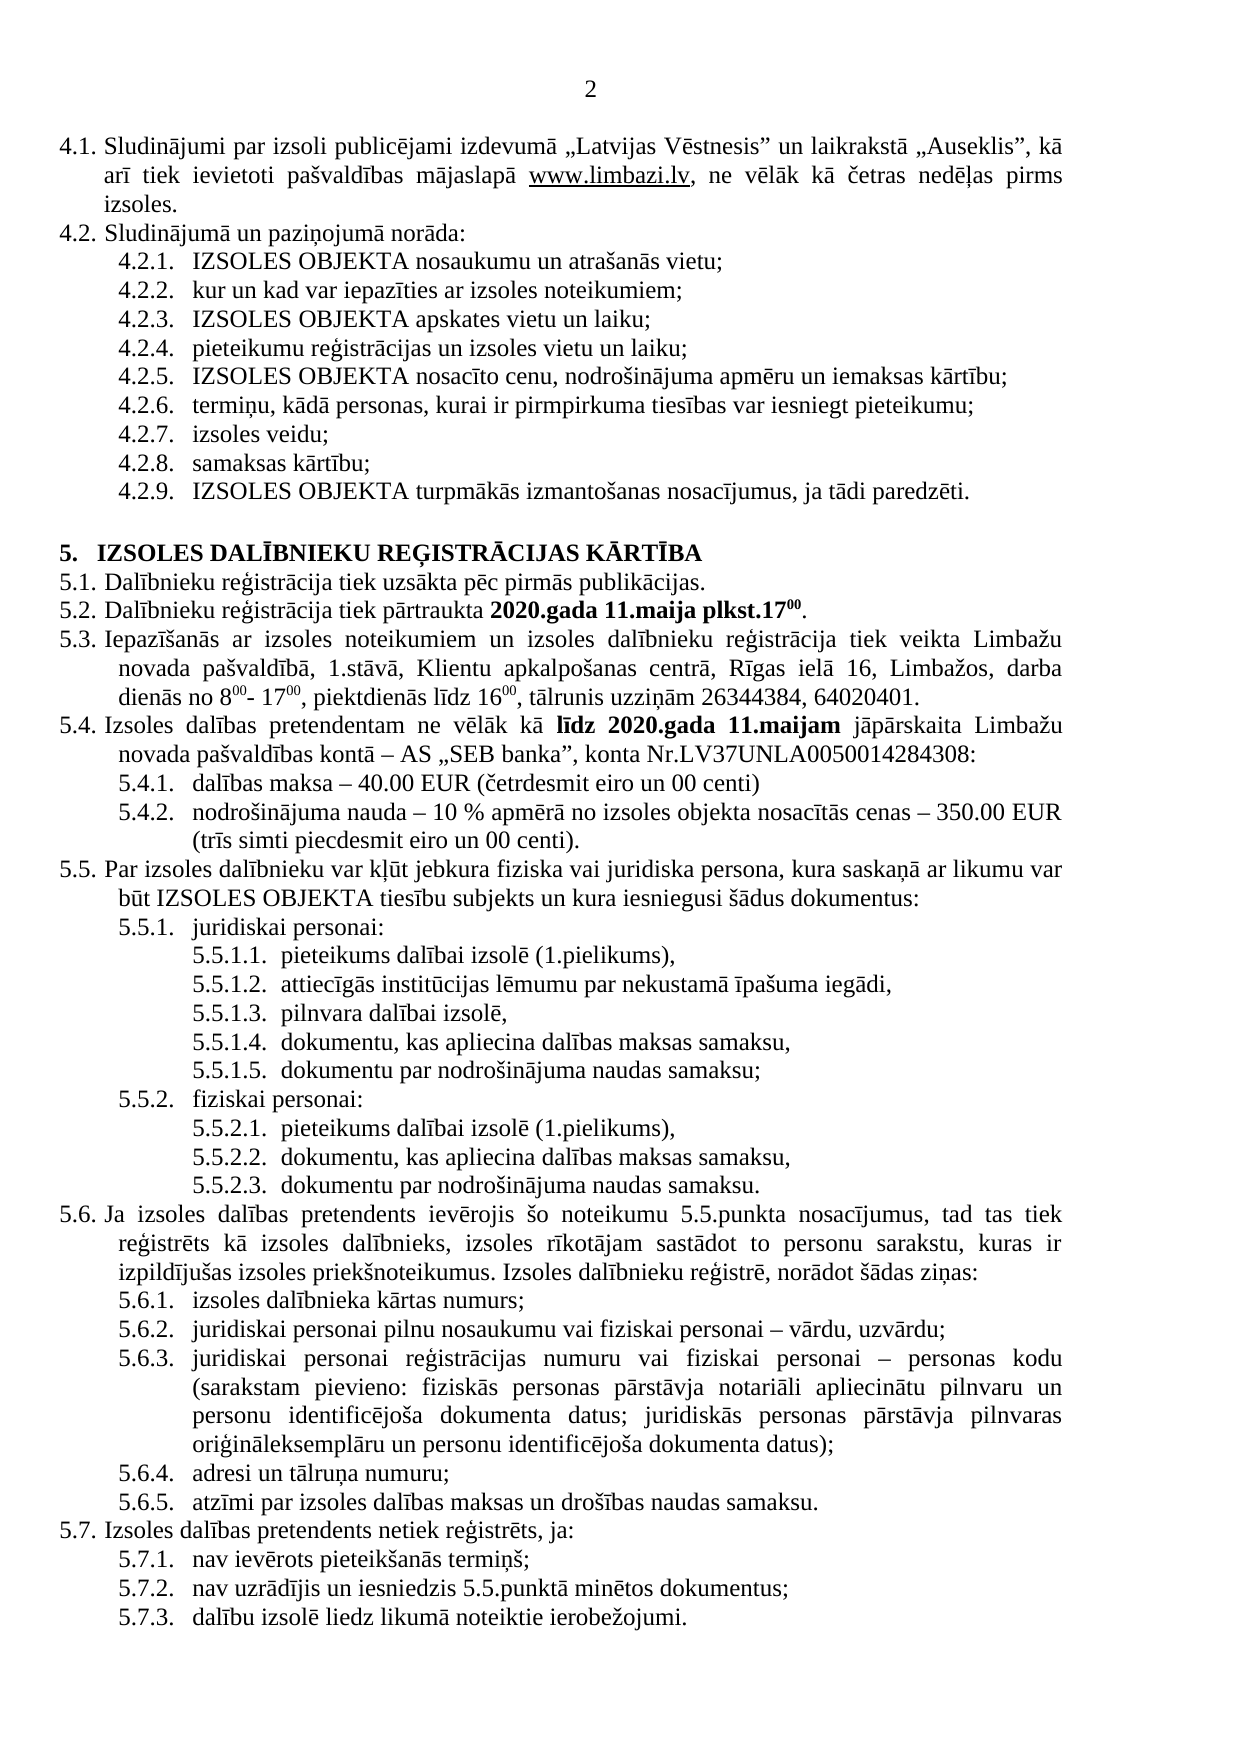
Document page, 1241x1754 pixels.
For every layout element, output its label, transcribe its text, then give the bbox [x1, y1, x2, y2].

list pilnvara dalībai izsolē, [192, 998, 1063, 1027]
list izsoLES OBJEKTA apskates vietu un laiku; [118, 304, 1063, 333]
list Ja izsoles dalības pretendents ievērojis šo noteikumu 5.5.punkta nosacījumus, tad tas tiek reģistrēts kā izsoles dalībnieks, izsoles rīkotājam sastādot to personu sarakstu, kuras ir izpildījušas izsoles priekšnoteikumus. Izsoles dalībnieku reģistrē, norādot šādas ziņas: [59, 1199, 1063, 1286]
list termiņu, kādā personas, kurai ir pirmpirkuma tiesības var iesniegt pieteikumu; [118, 390, 1063, 419]
list fiziskai personai: [118, 1084, 1063, 1113]
list juridiskai personai pilnu nosaukumu vai fiziskai personai – vārdu, uzvārdu; [118, 1314, 1063, 1343]
list Par izsoles dalībnieku var kļūt jebkura fiziska vai juridiska persona, kura saskaņā ar likumu var būt IZSOLES OBJEKTA tiesību subjekts un kura iesniegusi šādus dokumentus: [59, 854, 1063, 912]
list atzīmi par izsoles dalības maksas un drošības naudas samaksu. [118, 1487, 1063, 1516]
list juridiskai personai: [118, 912, 1063, 941]
list IZSOLES DALĪBNIEKU REĢISTRĀCIJAS KĀRTĪBA [59, 538, 1063, 567]
list nav ievērots pieteikšanās termiņš; [118, 1544, 1063, 1573]
list pieteikums dalībai izsolē (1.pielikums), [192, 941, 1063, 969]
list dokumentu, kas apliecina dalības maksas samaksu, [192, 1142, 1063, 1171]
list izsoles dalībnieka kārtas numurs; [118, 1286, 1063, 1314]
list izsolES objekta nosacīto cenu, nodrošinājuma apmēru un iemaksas kārtību; [118, 361, 1063, 390]
list samaksas kārtību; [118, 448, 1063, 476]
list juridiskai personai reģistrācijas numuru vai fiziskai personai – personas kodu (sarakstam pievieno: fiziskās personas pārstāvja notariāli apliecinātu pilnvaru un personu identificējoša dokumenta datus; juridiskās personas pārstāvja pilnvaras oriģināleksemplāru un personu identificējoša dokumenta datus); [118, 1343, 1063, 1458]
list Sludinājumā un paziņojumā norāda: [59, 218, 1063, 246]
list nav uzrādījis un iesniedzis 5.5.punktā minētos dokumentus; [118, 1573, 1063, 1602]
list dalību izsolē liedz likumā noteiktie ierobežojumi. [118, 1602, 1063, 1631]
list dalības maksa – 40.00 EUR (četrdesmit eiro un 00 centi) [118, 768, 1063, 797]
list Dalībnieku reģistrācija tiek pārtraukta 2020.gada 11.maija plkst.1700. [59, 596, 1063, 624]
list IZSOLES OBJEKTA nosaukumu un atrašanās vietu; [118, 246, 1063, 275]
list izsolES objekta turpmākās izmantošanas nosacījumus, ja tādi paredzēti. [118, 476, 1063, 505]
list dokumentu, kas apliecina dalības maksas samaksu, [192, 1027, 1063, 1056]
list Izsoles dalības pretendentam ne vēlāk kā līdz 2020.gada 11.maijam jāpārskaita Limbažu novada pašvaldības kontā – AS „SEB banka”, konta Nr.LV37UNLA0050014284308: [59, 711, 1063, 768]
list Sludinājumi par izsoli publicējami izdevumā „Latvijas Vēstnesis” un laikrakstā „Auseklis”, kā arī tiek ievietoti pašvaldības mājaslapā www.limbazi.lv, ne vēlāk kā četras nedēļas pirms izsoles. [59, 131, 1063, 218]
list Dalībnieku reģistrācija tiek uzsākta pēc pirmās publikācijas. [59, 567, 1063, 596]
list pieteikumu reģistrācijas un izsoles vietu un laiku; [118, 333, 1063, 361]
list adresi un tālruņa numuru; [118, 1458, 1063, 1487]
list attiecīgās institūcijas lēmumu par nekustamā īpašuma iegādi, [192, 969, 1063, 998]
list izsoles veidu; [118, 419, 1063, 448]
list dokumentu par nodrošinājuma naudas samaksu. [192, 1171, 1063, 1199]
list pieteikums dalībai izsolē (1.pielikums), [192, 1113, 1063, 1142]
list Izsoles dalības pretendents netiek reģistrēts, ja: [59, 1516, 1063, 1544]
list Iepazīšanās ar izsoles noteikumiem un izsoles dalībnieku reģistrācija tiek veikta Limbažu novada pašvaldībā, 1.stāvā, Klientu apkalpošanas centrā, Rīgas ielā 16, Limbažos, darba dienās no 800- 1700, piektdienās līdz 1600, tālrunis uzziņām 26344384, 64020401. [59, 624, 1063, 711]
list kur un kad var iepazīties ar izsoles noteikumiem; [118, 275, 1063, 304]
list dokumentu par nodrošinājuma naudas samaksu; [192, 1056, 1063, 1084]
list nodrošinājuma nauda – 10 % apmērā no izsoles objekta nosacītās cenas – 350.00 EUR (trīs simti piecdesmit eiro un 00 centi). [118, 797, 1063, 854]
